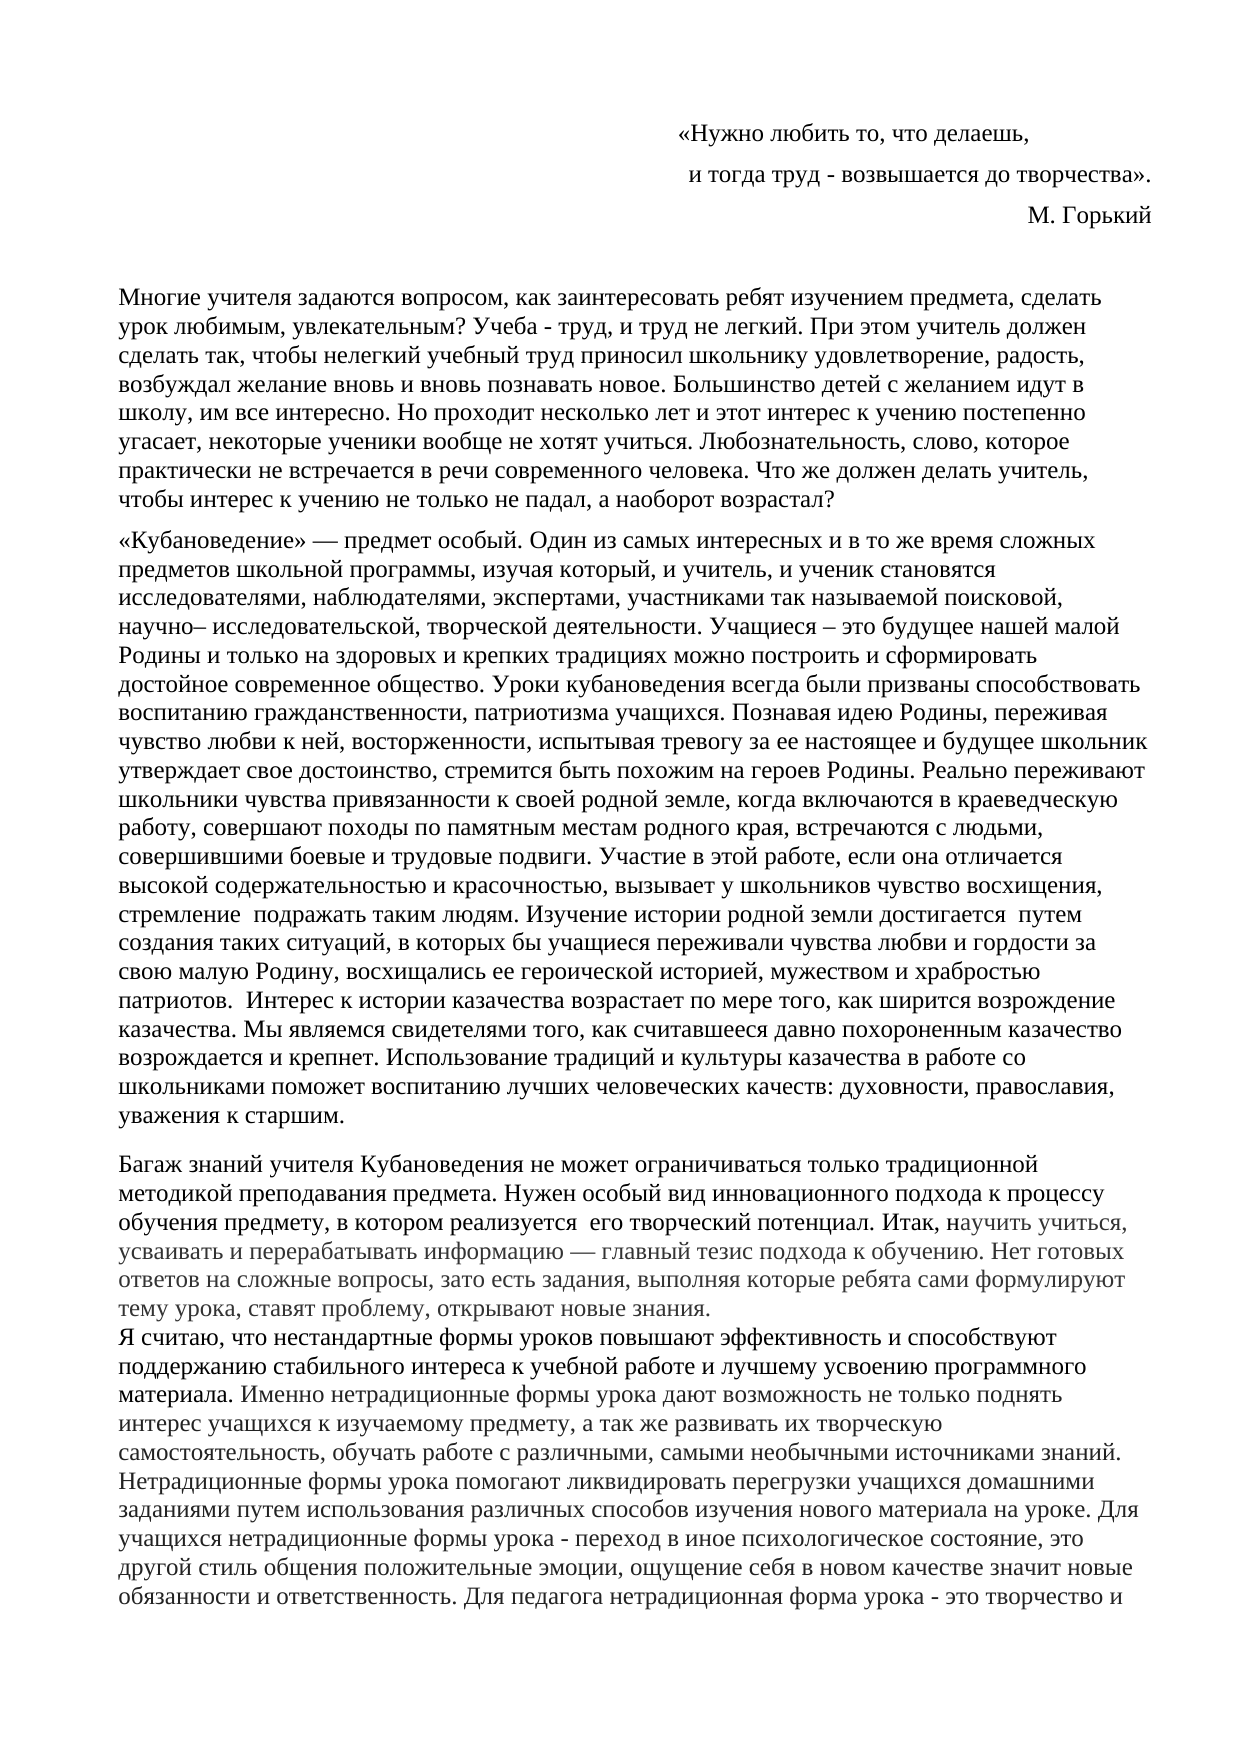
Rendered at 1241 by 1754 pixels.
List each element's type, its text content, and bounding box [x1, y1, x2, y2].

text М. Горький [118, 201, 1152, 229]
text «Кубановедение» — предмет особый. Один из самых интересных и в то же время сложных предметов школьной программы, изучая который, и учитель, и ученик становятся исследователями, наблюдателями, экспертами, участниками так называемой поисковой, научно– исследовательской, творческой деятельности. Учащиеся – это будущее нашей малой Родины и только на здоровых и крепких традициях можно построить и сформировать достойное современное общество. Уроки кубановедения всегда были призваны способствовать воспитанию гражданственности, патриотизма учащихся. Познавая идею Родины, переживая чувство любви к ней, восторженности, испытывая тревогу за ее настоящее и будущее школьник утверждает свое достоинство, стремится быть похожим на героев Родины. Реально переживают школьники чувства привязанности к своей родной земле, когда включаются в краеведческую работу, совершают походы по памятным местам родного края, встречаются с людьми, совершившими боевые и трудовые подвиги. Участие в этой работе, если она отличается высокой содержательностью и красочностью, вызывает у школьников чувство восхищения, стремление подражать таким людям. Изучение истории родной земли достигается путем создания таких ситуаций, в которых бы учащиеся переживали чувства любви и гордости за свою малую Родину, восхищались ее героической историей, мужеством и храбростью патриотов. Интерес к истории казачества возрастает по мере того, как ширится возрождение казачества. Мы являемся свидетелями того, как считавшееся давно похороненным казачество возрождается и крепнет. Использование традиций и культуры казачества в работе со школьниками поможет воспитанию лучших человеческих качеств: духовности, православия, уважения к старшим. [118, 525, 1152, 1129]
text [118, 1149, 1152, 1609]
text Многие учителя задаются вопросом, как заинтересовать ребят изучением предмета, сделать урок любимым, увлекательным? Учеба - труд, и труд не легкий. При этом учитель должен сделать так, чтобы нелегкий учебный труд приносил школьнику удовлетворение, радость, возбуждал желание вновь и вновь познавать новое. Большинство детей с желанием идут в школу, им все интересно. Но проходит несколько лет и этот интерес к учению постепенно угасает, некоторые ученики вообще не хотят учиться. Любознательность, слово, которое практически не встречается в речи современного человека. Что же должен делать учитель, чтобы интерес к учению не только не падал, а наоборот возрастал? [118, 282, 1152, 512]
text и тогда труд - возвышается до творчества». [118, 159, 1152, 188]
text «Нужно любить то, что делаешь, [118, 118, 1152, 147]
